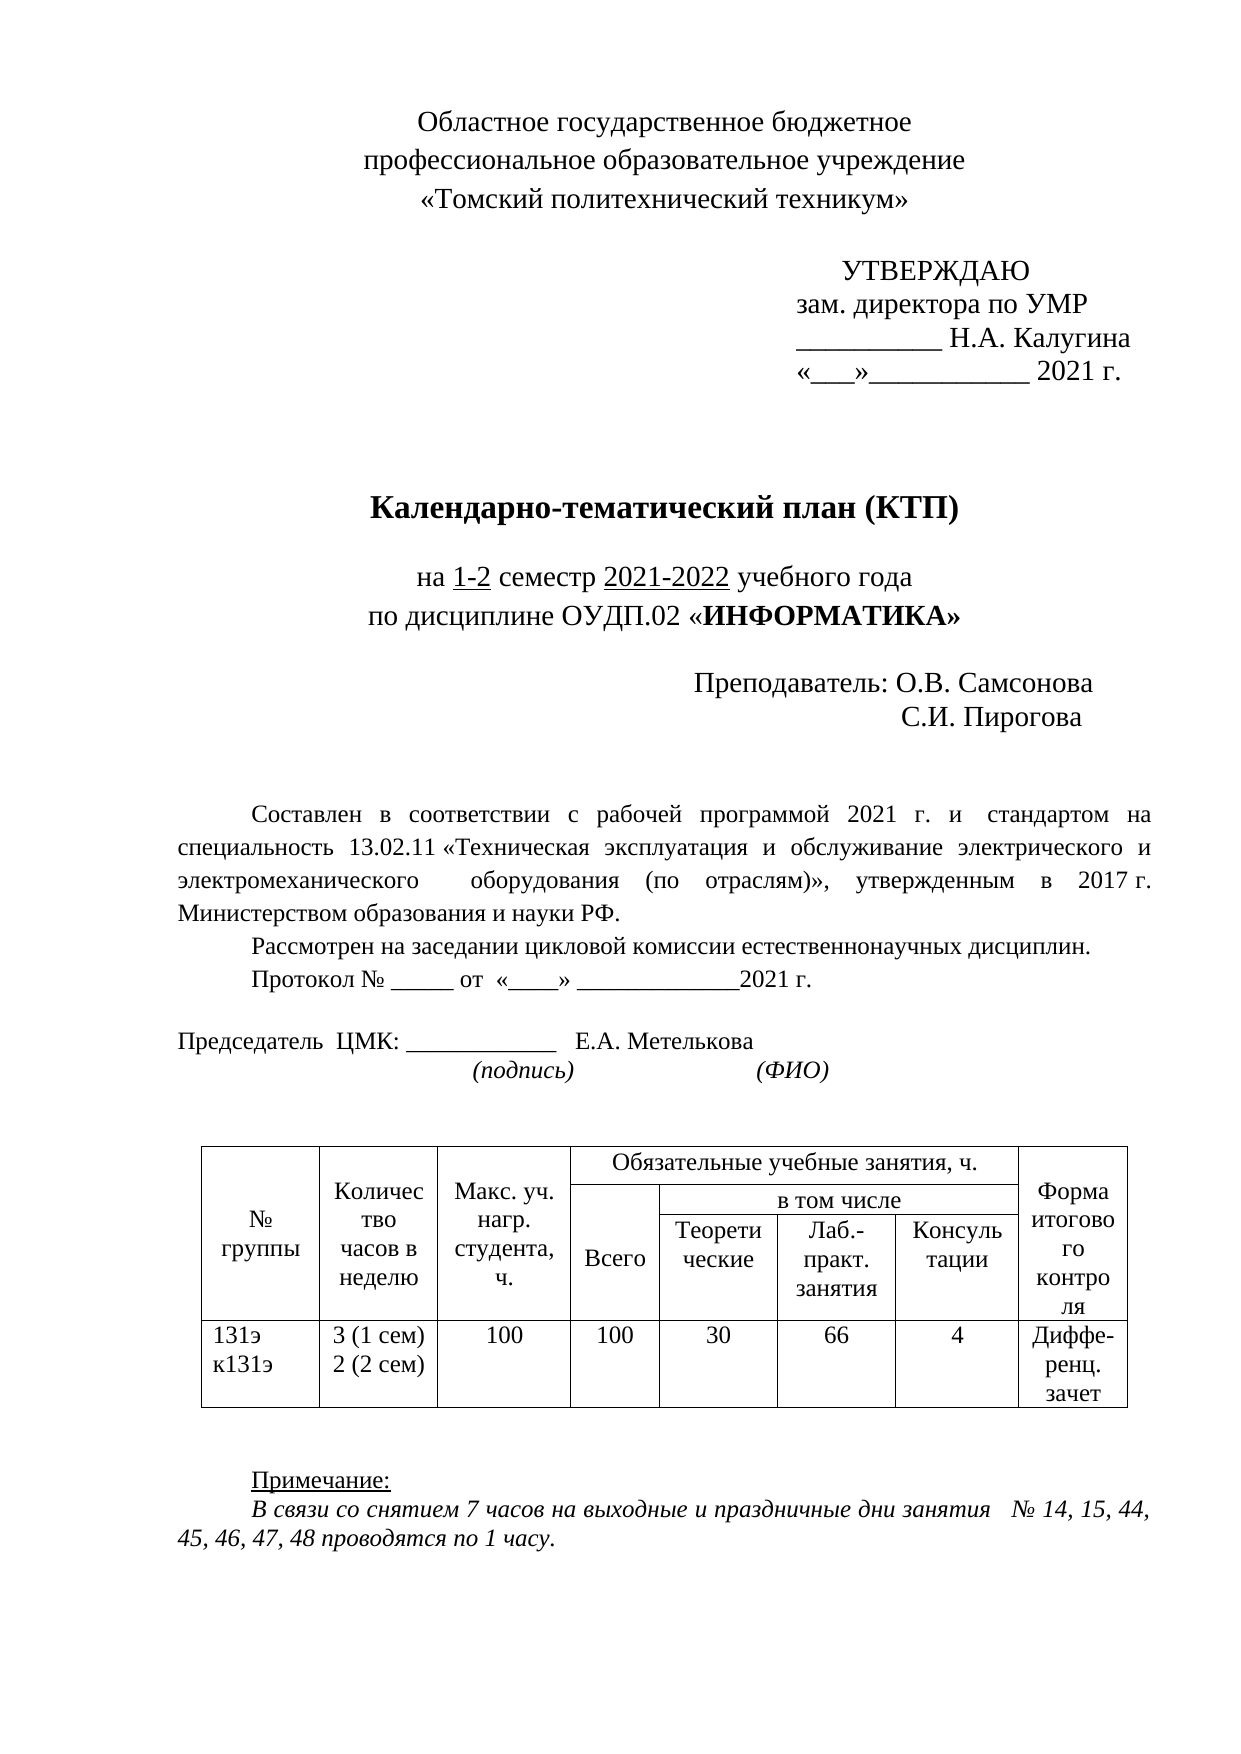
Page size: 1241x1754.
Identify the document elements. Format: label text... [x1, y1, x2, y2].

table_header Макс. уч. нагр. студента, ч. [438, 1147, 570, 1319]
text Протокол № _____ от «____» _____________2021 г. [177, 964, 1152, 993]
text «Томский политехнический техникум» [177, 181, 1152, 214]
table_cell 66 [778, 1321, 895, 1407]
table_header Количество часов в неделю [320, 1147, 437, 1319]
text Областное государственное бюджетное [177, 104, 1152, 137]
table_cell Всего [571, 1185, 659, 1319]
table_header Обязательные учебные занятия, ч. [571, 1147, 1018, 1184]
text «___»___________ 2021 г. [177, 353, 1152, 387]
text Рассмотрен на заседании цикловой комиссии естественнонаучных дисциплин. [177, 931, 1152, 960]
text зам. директора по УМР [177, 286, 1152, 320]
table_cell Лаб.-практ. занятия [778, 1215, 895, 1319]
text Примечание: [177, 1465, 1152, 1494]
text (подпись) (ФИО) [177, 1055, 1152, 1084]
table_header Форма итогового контроля [1019, 1147, 1127, 1319]
text УТВЕРЖДАЮ [222, 253, 1152, 286]
text Преподаватель: О.В. Самсонова [620, 665, 1152, 699]
table_header № группы [202, 1147, 319, 1319]
table_cell 100 [438, 1321, 570, 1407]
table_cell 131э к131э [202, 1321, 319, 1407]
text Председатель ЦМК: ____________ Е.А. Метелькова [177, 1026, 1152, 1055]
table_cell 4 [896, 1321, 1018, 1407]
text по дисциплине ОУДП.02 «ИНФОРМАТИКА» [177, 598, 1152, 632]
table_cell 3 (1 сем) 2 (2 сем) [320, 1321, 437, 1407]
text С.И. Пирогова [901, 699, 1152, 732]
table_cell в том числе [660, 1185, 1018, 1214]
table_cell Диффе-ренц. зачет [1019, 1321, 1127, 1407]
table_cell Консультации [896, 1215, 1018, 1319]
text Составлен в соответствии с рабочей программой 2021 г. и стандартом на специальность 13.02.11 «Техническая эксплуатация и обслуживание электрического и электромеханического оборудования (по отраслям)», утвержденным в 2017 г. Министерством образования и науки РФ. [177, 799, 1152, 927]
table_cell 30 [660, 1321, 777, 1407]
text __________ Н.А. Калугина [177, 320, 1152, 353]
text профессиональное образовательное учреждение [177, 142, 1152, 176]
table_cell 100 [571, 1321, 659, 1407]
table_cell Теоретические [660, 1215, 777, 1319]
text на 1-2 семестр 2021-2022 учебного года [177, 559, 1152, 593]
text В связи со снятием 7 часов на выходные и праздничные дни занятия № 14, 15, 44, 45, 46, 47, 48 проводятся по 1 часу. [177, 1494, 1152, 1552]
text Календарно-тематический план (КТП) [177, 488, 1152, 526]
